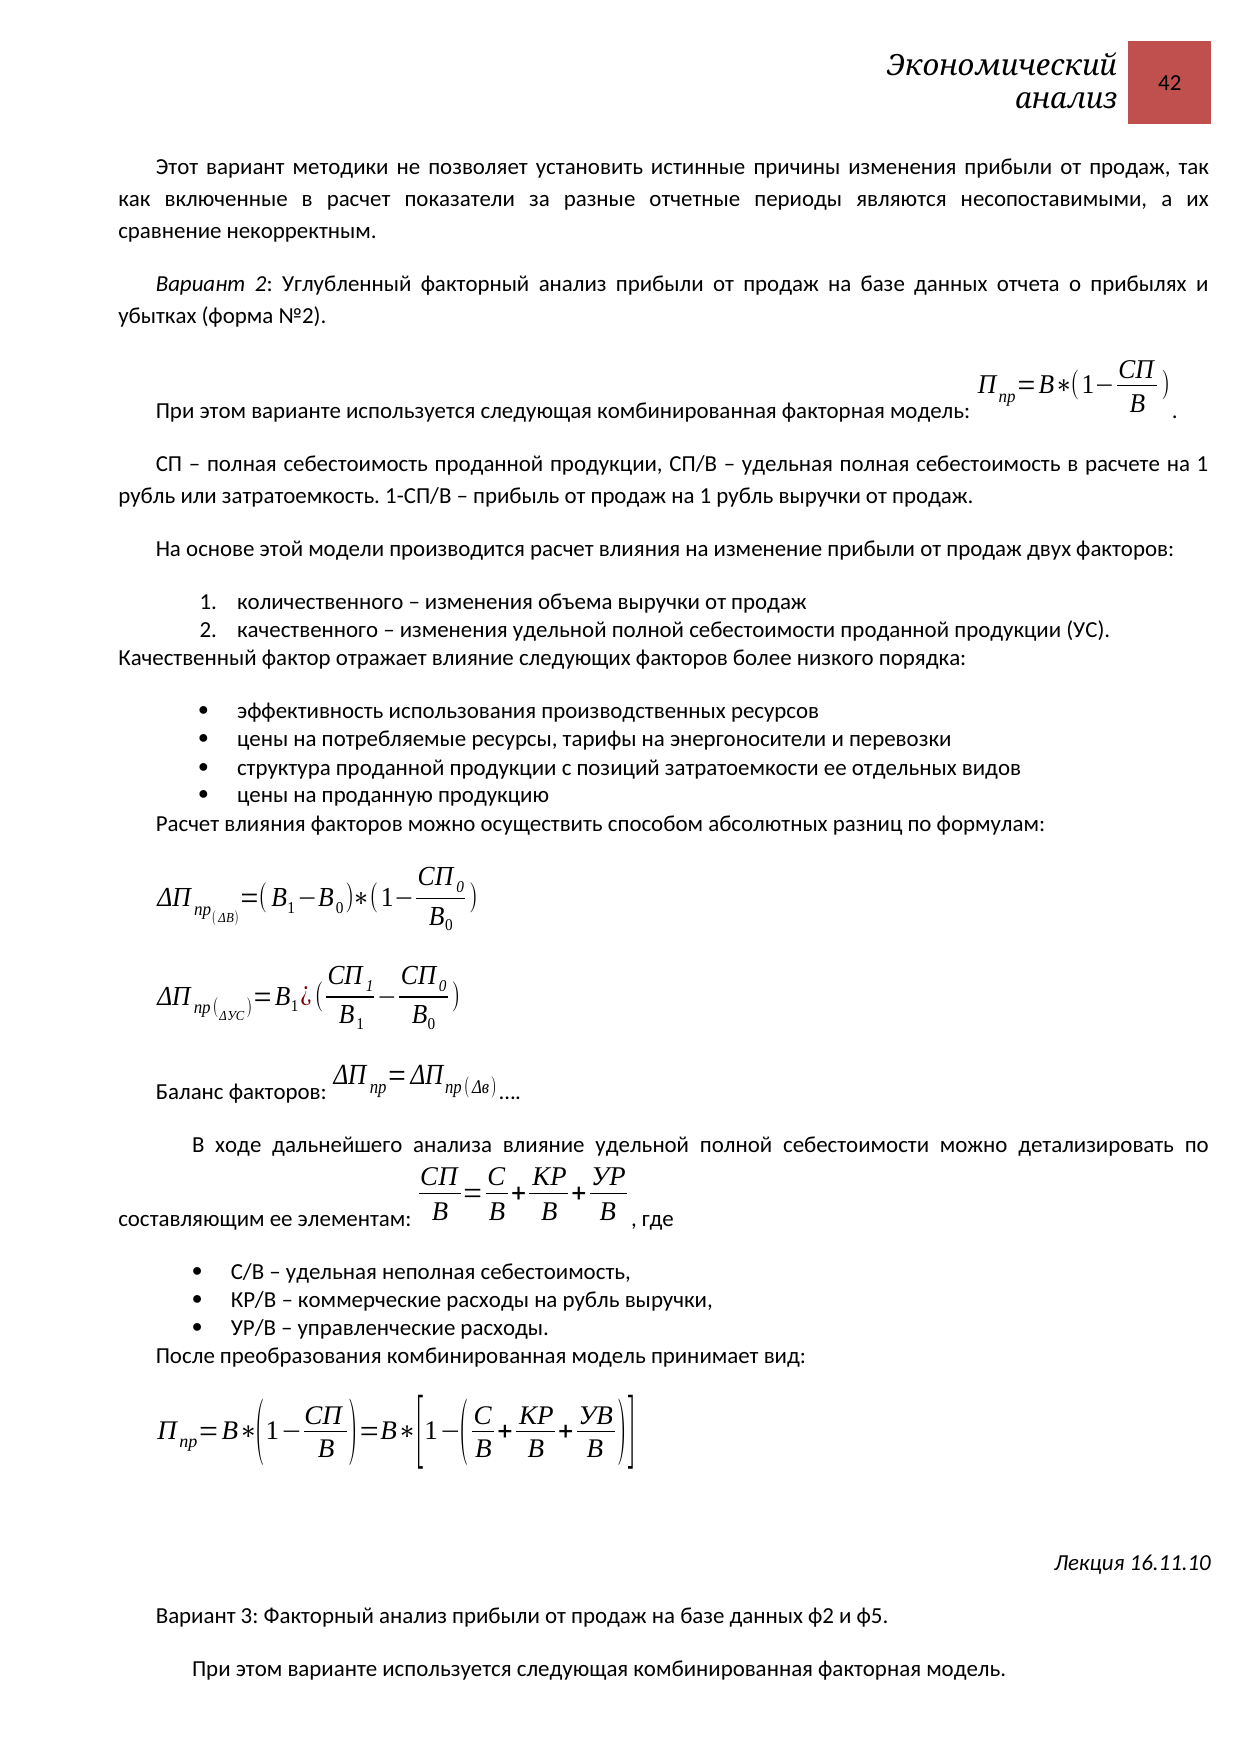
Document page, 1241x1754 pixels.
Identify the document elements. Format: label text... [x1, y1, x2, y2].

list КР/В – коммерческие расходы на рубль выручки, [193, 1285, 1211, 1313]
text На основе этой модели производится расчет влияния на изменение прибыли от продаж двух факторов: [118, 534, 1211, 562]
list количественного – изменения объема выручки от продаж [199, 587, 1211, 616]
list цены на потребляемые ресурсы, тарифы на энергоносители и перевозки [199, 724, 1211, 753]
list УР/В – управленческие расходы. [193, 1313, 1211, 1341]
text Вариант 3: Факторный анализ прибыли от продаж на базе данных ф2 и ф5. [118, 1602, 1211, 1629]
list структура проданной продукции с позиций затратоемкости ее отдельных видов [199, 753, 1211, 781]
text СП – полная себестоимость проданной продукции, СП/В – удельная полная себестоимость в расчете на 1 рубль или затратоемкость. 1-СП/В – прибыль от продаж на 1 рубль выручки от продаж. [118, 449, 1211, 509]
text При этом варианте используется следующая комбинированная факторная модель. [118, 1654, 1211, 1683]
text Лекция 16.11.10 [118, 1548, 1211, 1577]
list С/В – удельная неполная себестоимость, [193, 1257, 1211, 1285]
text После преобразования комбинированная модель принимает вид: [118, 1341, 1211, 1369]
list эффективность использования производственных ресурсов [199, 697, 1211, 724]
text Баланс факторов: …. [118, 1058, 1211, 1105]
list цены на проданную продукцию [199, 781, 1211, 809]
text В ходе дальнейшего анализа влияние удельной полной себестоимости можно детализировать по составляющим ее элементам: , где [118, 1130, 1211, 1232]
text Этот вариант методики не позволяет установить истинные причины изменения прибыли от продаж, так как включенные в расчет показатели за разные отчетные периоды являются несопоставимыми, а их сравнение некорректным. [118, 152, 1211, 244]
list качественного – изменения удельной полной себестоимости проданной продукции (УС). [199, 616, 1211, 643]
text При этом варианте используется следующая комбинированная факторная модель: . [118, 354, 1211, 424]
text Качественный фактор отражает влияние следующих факторов более низкого порядка: [118, 643, 1211, 672]
text Вариант 2: Углубленный факторный анализ прибыли от продаж на базе данных отчета о прибылях и убытках (форма №2). [118, 269, 1211, 329]
text Расчет влияния факторов можно осуществить способом абсолютных разниц по формулам: [118, 809, 1211, 837]
